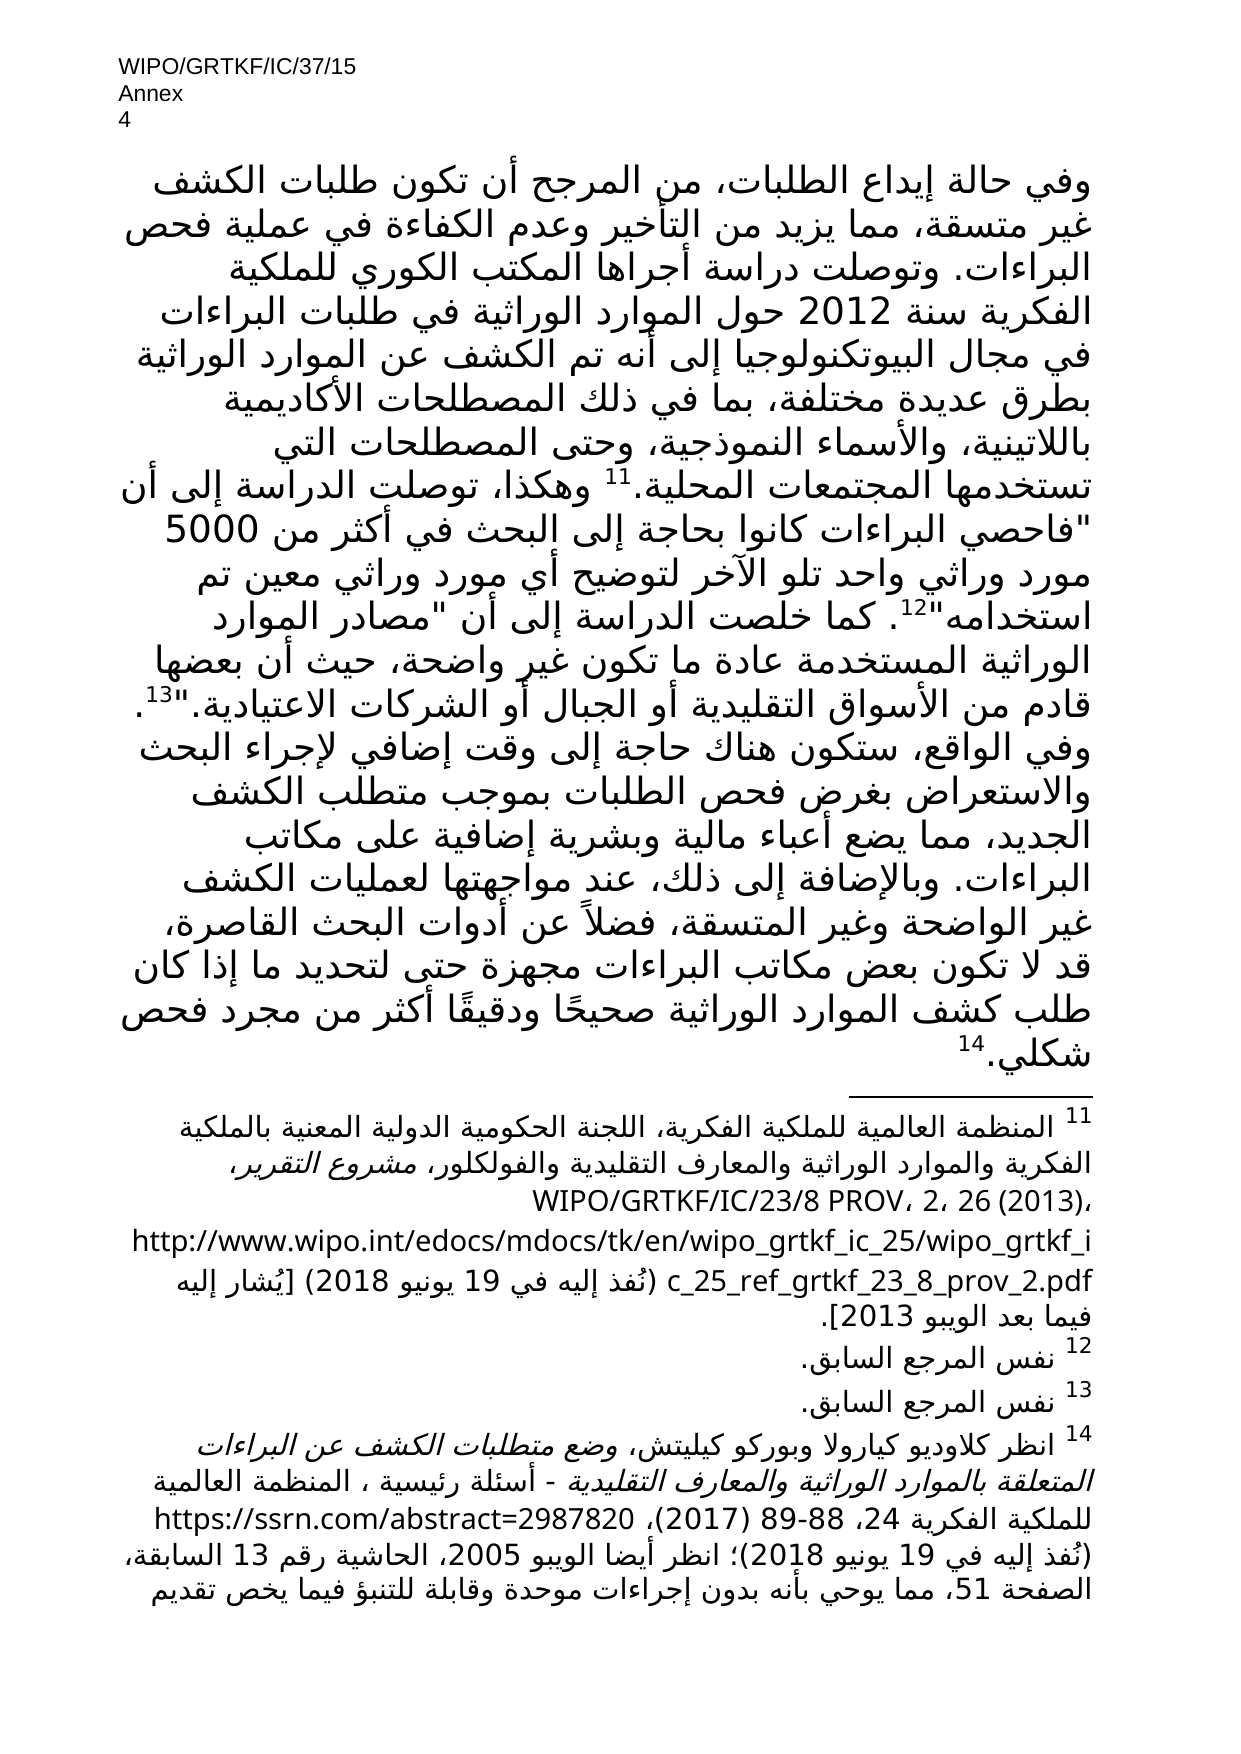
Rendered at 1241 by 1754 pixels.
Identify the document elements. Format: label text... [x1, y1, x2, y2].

text وفي حالة إيداع الطلبات، من المرجح أن تكون طلبات الكشف غير متسقة، مما يزيد من التأخير وعدم الكفاءة في عملية فحص البراءات. وتوصلت دراسة أجراها المكتب الكوري للملكية الفكرية سنة 2012 حول الموارد الوراثية في طلبات البراءات في مجال البيوتكنولوجيا إلى أنه تم الكشف عن الموارد الوراثية بطرق عديدة مختلفة، بما في ذلك المصطلحات الأكاديمية باللاتينية، والأسماء النموذجية، وحتى المصطلحات التي تستخدمها المجتمعات المحلية. وهكذا، توصلت الدراسة إلى أن "فاحصي البراءات كانوا بحاجة إلى البحث في أكثر من 5000 مورد وراثي واحد تلو الآخر لتوضيح أي مورد وراثي معين تم استخدامه". كما خلصت الدراسة إلى أن "مصادر الموارد الوراثية المستخدمة عادة ما تكون غير واضحة، حيث أن بعضها قادم من الأسواق التقليدية أو الجبال أو الشركات الاعتيادية.". وفي الواقع، ستكون هناك حاجة إلى وقت إضافي لإجراء البحث والاستعراض بغرض فحص الطلبات بموجب متطلب الكشف الجديد، مما يضع أعباء مالية وبشرية إضافية على مكاتب البراءات. وبالإضافة إلى ذلك، عند مواجهتها لعمليات الكشف غير الواضحة وغير المتسقة، فضلاً عن أدوات البحث القاصرة، قد لا تكون بعض مكاتب البراءات مجهزة حتى لتحديد ما إذا كان طلب كشف الموارد الوراثية صحيحًا ودقيقًا أكثر من مجرد فحص شكلي. [118, 158, 1092, 1075]
